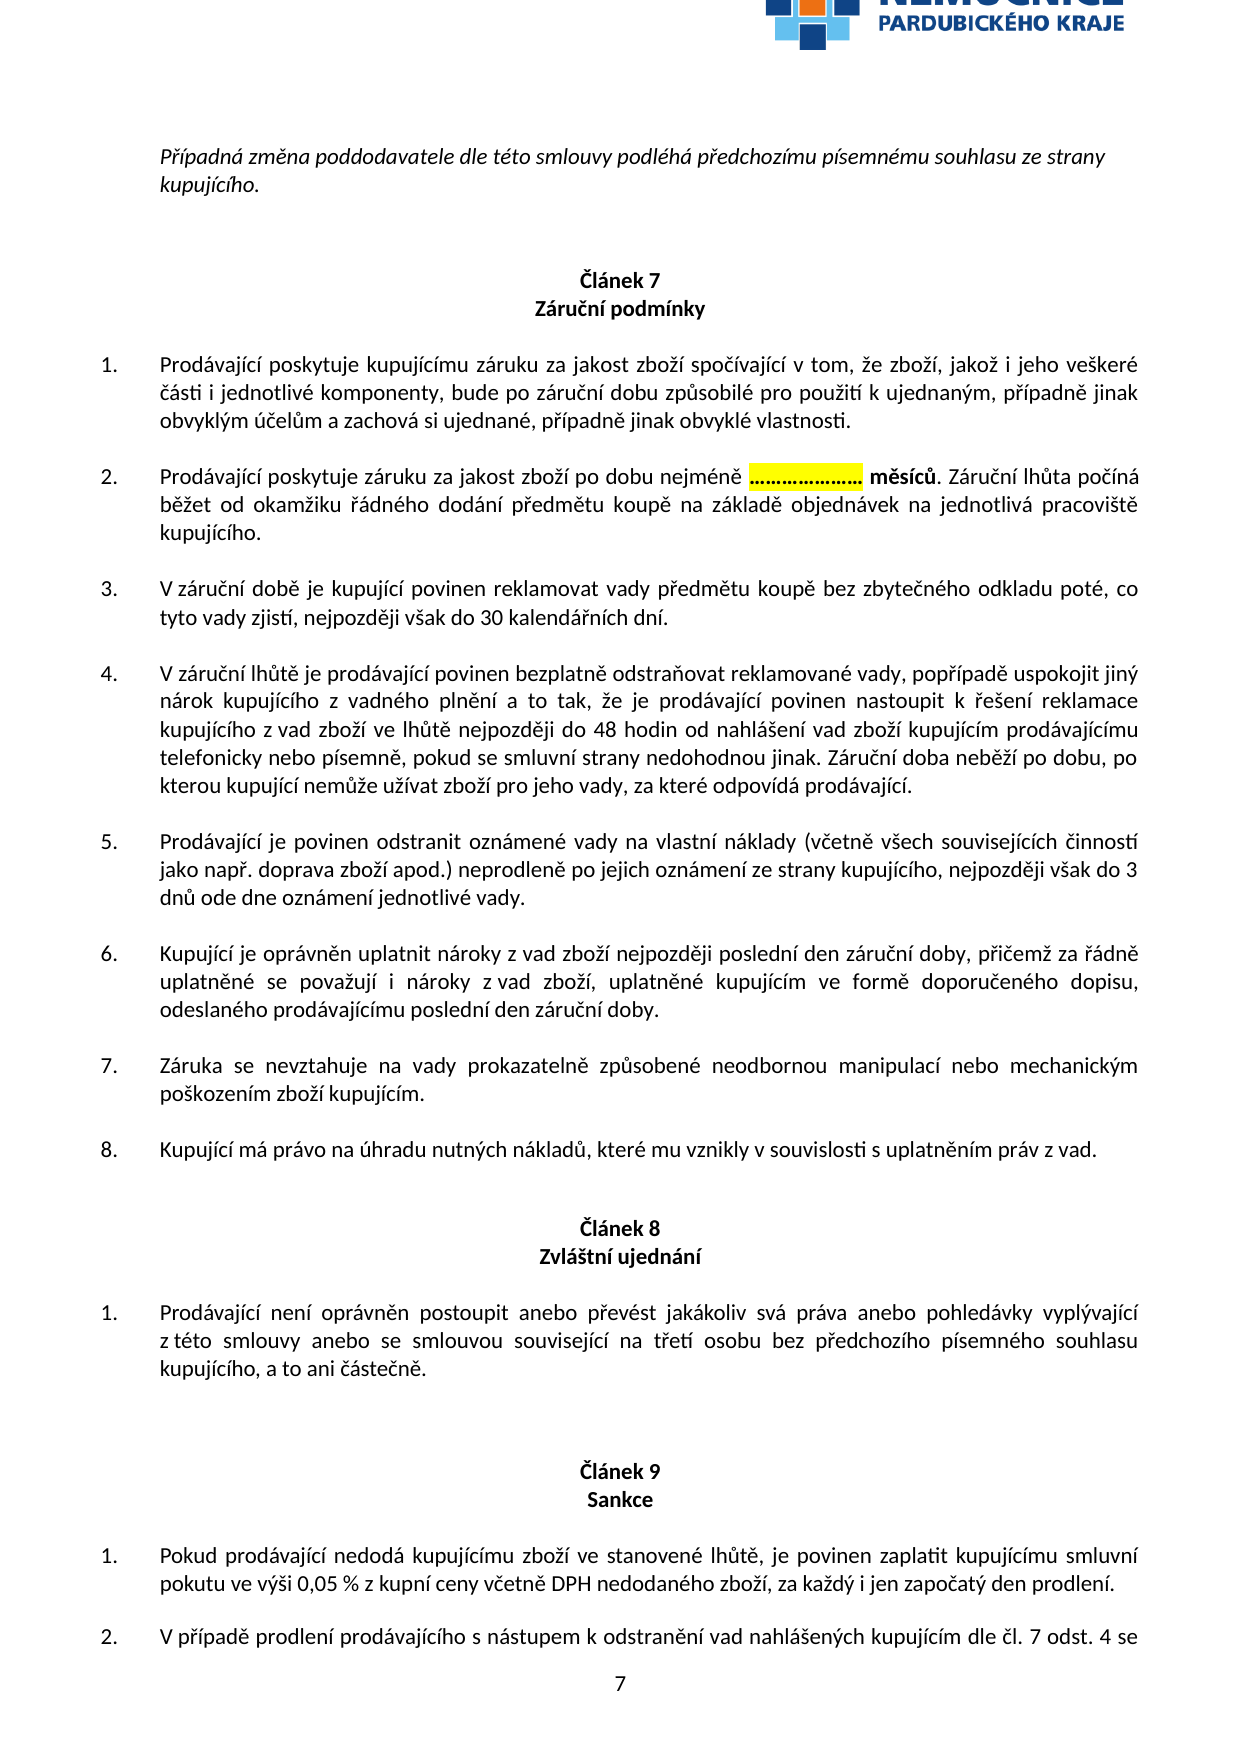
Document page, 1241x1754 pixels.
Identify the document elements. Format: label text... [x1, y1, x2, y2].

list Prodávající poskytuje kupujícímu záruku za jakost zboží spočívající v tom, že zboží, jakož i jeho veškeré části i jednotlivé komponenty, bude po záruční dobu způsobilé pro použití k ujednaným, případně jinak obvyklým účelům a zachová si ujednané, případně jinak obvyklé vlastnosti. [100, 350, 1140, 434]
list V záruční době je kupující povinen reklamovat vady předmětu koupě bez zbytečného odkladu poté, co tyto vady zjistí, nejpozději však do 30 kalendářních dní. [100, 574, 1140, 631]
list Kupující je oprávněn uplatnit nároky z vad zboží nejpozději poslední den záruční doby, přičemž za řádně uplatněné se považují i nároky z vad zboží, uplatněné kupujícím ve formě doporučeného dopisu, odeslaného prodávajícímu poslední den záruční doby. [100, 939, 1140, 1023]
list Záruka se nevztahuje na vady prokazatelně způsobené neodbornou manipulací nebo mechanickým poškozením zboží kupujícím. [100, 1051, 1140, 1107]
title Článek 7 [100, 266, 1140, 294]
list V záruční lhůtě je prodávající povinen bezplatně odstraňovat reklamované vady, popřípadě uspokojit jiný nárok kupujícího z vadného plnění a to tak, že je prodávající povinen nastoupit k řešení reklamace kupujícího z vad zboží ve lhůtě nejpozději do 48 hodin od nahlášení vad zboží kupujícím prodávajícímu telefonicky nebo písemně, pokud se smluvní strany nedohodnou jinak. Záruční doba neběží po dobu, po kterou kupující nemůže užívat zboží pro jeho vady, za které odpovídá prodávající. [100, 659, 1140, 799]
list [100, 1622, 1140, 1650]
list Prodávající poskytuje záruku za jakost zboží po dobu nejméně ………………… měsíců. Záruční lhůta počíná běžet od okamžiku řádného dodání předmětu koupě na základě objednávek na jednotlivá pracoviště kupujícího. [100, 462, 1140, 547]
text Zvláštní ujednání [100, 1242, 1140, 1270]
list Prodávající není oprávněn postoupit anebo převést jakákoliv svá práva anebo pohledávky vyplývající z této smlouvy anebo se smlouvou související na třetí osobu bez předchozího písemného souhlasu kupujícího, a to ani částečně. [100, 1298, 1140, 1382]
text Článek 9 [100, 1457, 1140, 1485]
list Kupující má právo na úhradu nutných nákladů, které mu vznikly v souvislosti s uplatněním práv z vad. [100, 1135, 1140, 1163]
list Pokud prodávající nedodá kupujícímu zboží ve stanovené lhůtě, je povinen zaplatit kupujícímu smluvní pokutu ve výši 0,05 % z kupní ceny včetně DPH nedodaného zboží, za každý i jen započatý den prodlení. [100, 1541, 1140, 1597]
picture [764, 0, 1124, 51]
title Záruční podmínky [100, 294, 1140, 322]
list Prodávající je povinen odstranit oznámené vady na vlastní náklady (včetně všech souvisejících činností jako např. doprava zboží apod.) neprodleně po jejich oznámení ze strany kupujícího, nejpozději však do 3 dnů ode dne oznámení jednotlivé vady. [100, 827, 1140, 911]
text Sankce [100, 1485, 1140, 1513]
text Případná změna poddodavatele dle této smlouvy podléhá předchozímu písemnému souhlasu ze strany kupujícího. [159, 142, 1140, 198]
text Článek 8 [100, 1214, 1140, 1242]
